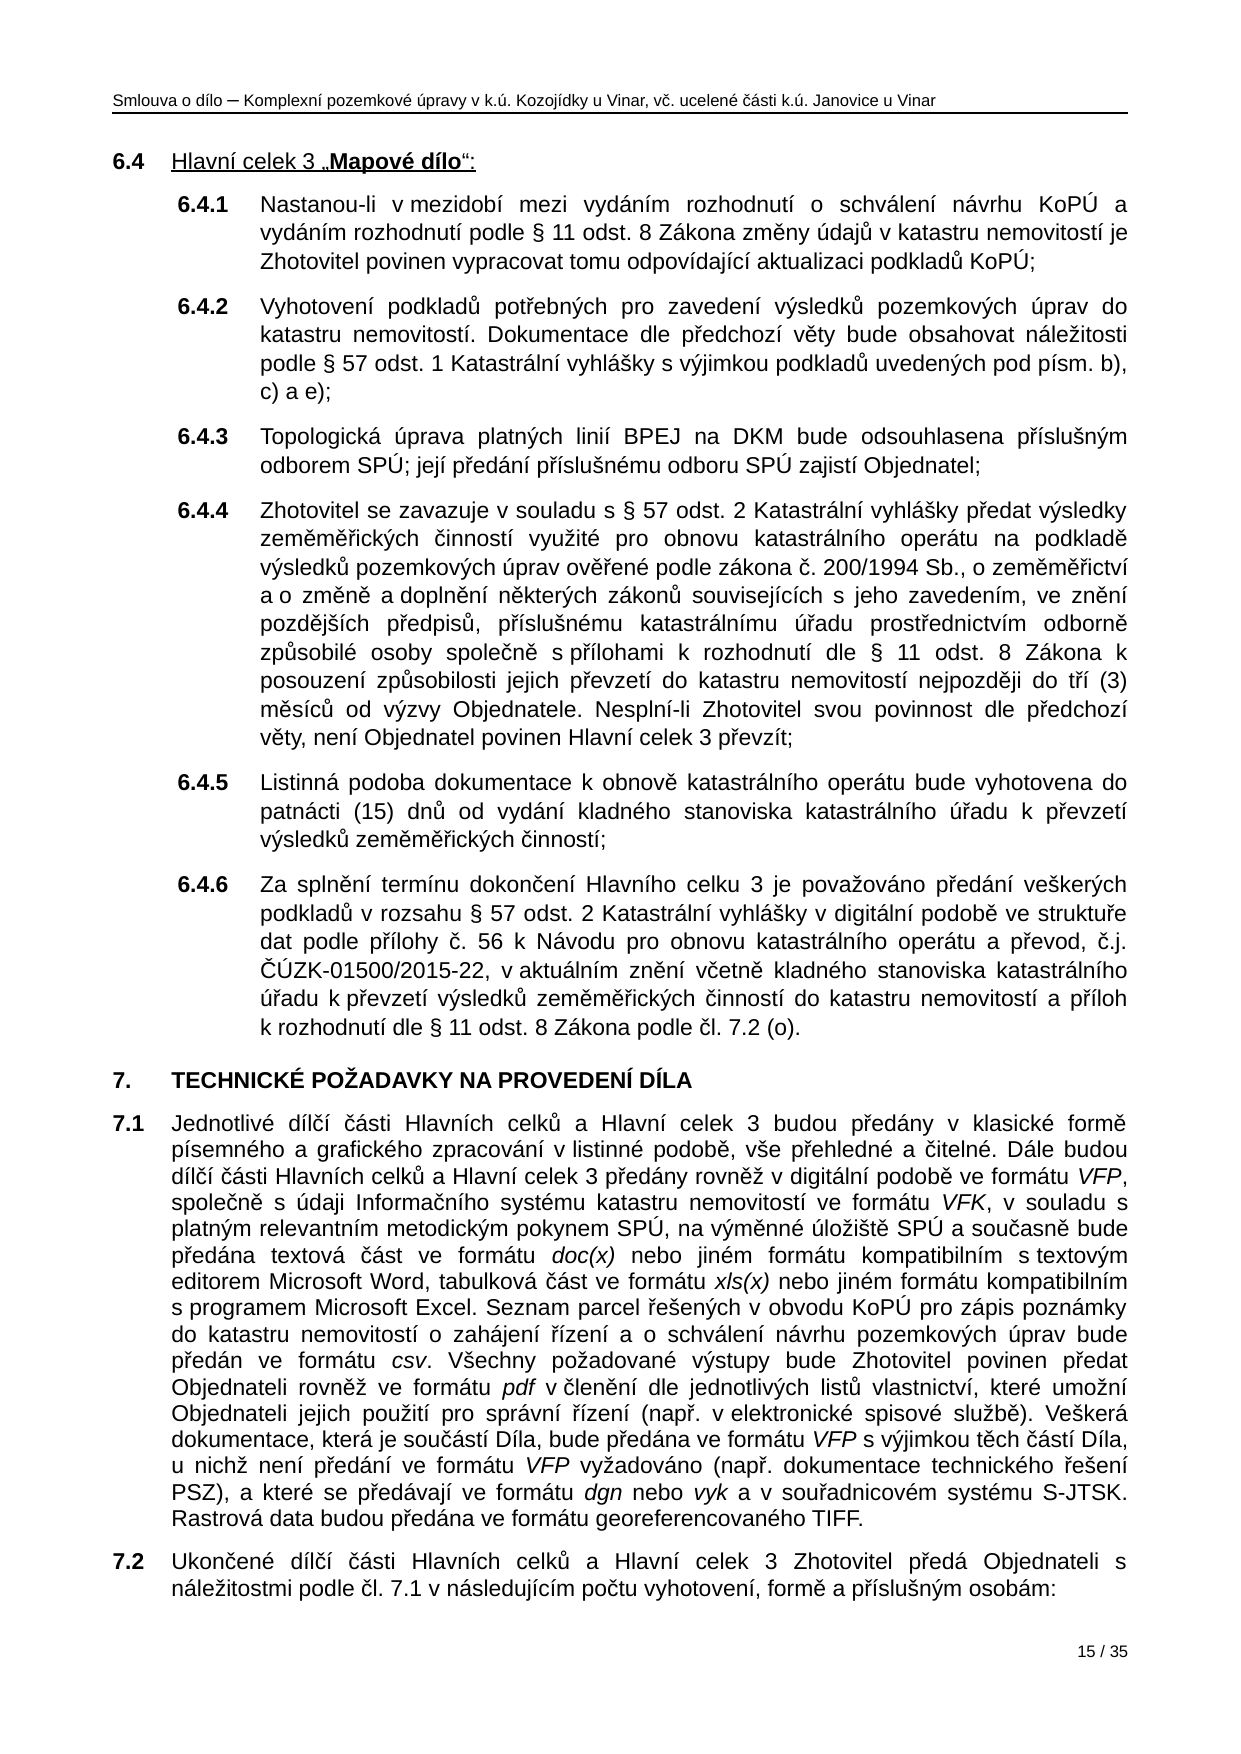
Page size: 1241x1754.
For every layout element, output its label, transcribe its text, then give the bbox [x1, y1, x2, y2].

text Jednotlivé dílčí části Hlavních celků a Hlavní celek 3 budou předány v klasické formě písemného a grafického zpracování v listinné podobě, vše přehledné a čitelné. Dále budou dílčí části Hlavních celků a Hlavní celek 3 předány rovněž v digitální podobě ve formátu VFP, společně s údaji Informačního systému katastru nemovitostí ve formátu VFK, v souladu s platným relevantním metodickým pokynem SPÚ, na výměnné úložiště SPÚ a současně bude předána textová část ve formátu doc(x) nebo jiném formátu kompatibilním s textovým editorem Microsoft Word, tabulková část ve formátu xls(x) nebo jiném formátu kompatibilním s programem Microsoft Excel. Seznam parcel řešených v obvodu KoPÚ pro zápis poznámky do katastru nemovitostí o zahájení řízení a o schválení návrhu pozemkových úprav bude předán ve formátu csv. Všechny požadované výstupy bude Zhotovitel povinen předat Objednateli rovněž ve formátu pdf v členění dle jednotlivých listů vlastnictví, které umožní Objednateli jejich použití pro správní řízení (např. v elektronické spisové službě). Veškerá dokumentace, která je součástí Díla, bude předána ve formátu VFP s výjimkou těch částí Díla, u nichž není předání ve formátu VFP vyžadováno (např. dokumentace technického řešení PSZ), a které se předávají ve formátu dgn nebo vyk a v souřadnicovém systému S-JTSK. Rastrová data budou předána ve formátu georeferencovaného TIFF. [112, 1110, 1128, 1532]
text Hlavní celek 3 „Mapové dílo“: [112, 148, 1128, 174]
text Vyhotovení podkladů potřebných pro zavedení výsledků pozemkových úprav do katastru nemovitostí. Dokumentace dle předchozí věty bude obsahovat náležitosti podle § 57 odst. 1 Katastrální vyhlášky s výjimkou podkladů uvedených pod písm. b), c) a e); [177, 293, 1128, 404]
text Topologická úprava platných linií BPEJ na DKM bude odsouhlasena příslušným odborem SPÚ; její předání příslušnému odboru SPÚ zajistí Objednatel; [177, 423, 1128, 478]
text Listinná podoba dokumentace k obnově katastrálního operátu bude vyhotovena do patnácti (15) dnů od vydání kladného stanoviska katastrálního úřadu k převzetí výsledků zeměměřických činností; [177, 769, 1128, 852]
text Technické požadavky na provedení díla [112, 1067, 1128, 1093]
text Ukončené dílčí části Hlavních celků a Hlavní celek 3 Zhotovitel předá Objednateli s náležitostmi podle čl. 7.1 v následujícím počtu vyhotovení, formě a příslušným osobám: [112, 1548, 1128, 1601]
text Za splnění termínu dokončení Hlavního celku 3 je považováno předání veškerých podkladů v rozsahu § 57 odst. 2 Katastrální vyhlášky v digitální podobě ve struktuře dat podle přílohy č. 56 k Návodu pro obnovu katastrálního operátu a převod, č.j. ČÚZK-01500/2015-22, v aktuálním znění včetně kladného stanoviska katastrálního úřadu k převzetí výsledků zeměměřických činností do katastru nemovitostí a příloh k rozhodnutí dle § 11 odst. 8 Zákona podle čl. 7.2 (o). [177, 871, 1128, 1040]
text Zhotovitel se zavazuje v souladu s § 57 odst. 2 Katastrální vyhlášky předat výsledky zeměměřických činností využité pro obnovu katastrálního operátu na podkladě výsledků pozemkových úprav ověřené podle zákona č. 200/1994 Sb., o zeměměřictví a o změně a doplnění některých zákonů souvisejících s jeho zavedením, ve znění pozdějších předpisů, příslušnému katastrálnímu úřadu prostřednictvím odborně způsobilé osoby společně s přílohami k rozhodnutí dle § 11 odst. 8 Zákona k posouzení způsobilosti jejich převzetí do katastru nemovitostí nejpozději do tří (3) měsíců od výzvy Objednatele. Nesplní-li Zhotovitel svou povinnost dle předchozí věty, není Objednatel povinen Hlavní celek 3 převzít; [177, 497, 1128, 751]
text Nastanou-li v mezidobí mezi vydáním rozhodnutí o schválení návrhu KoPÚ a vydáním rozhodnutí podle § 11 odst. 8 Zákona změny údajů v katastru nemovitostí je Zhotovitel povinen vypracovat tomu odpovídající aktualizaci podkladů KoPÚ; [177, 191, 1128, 274]
